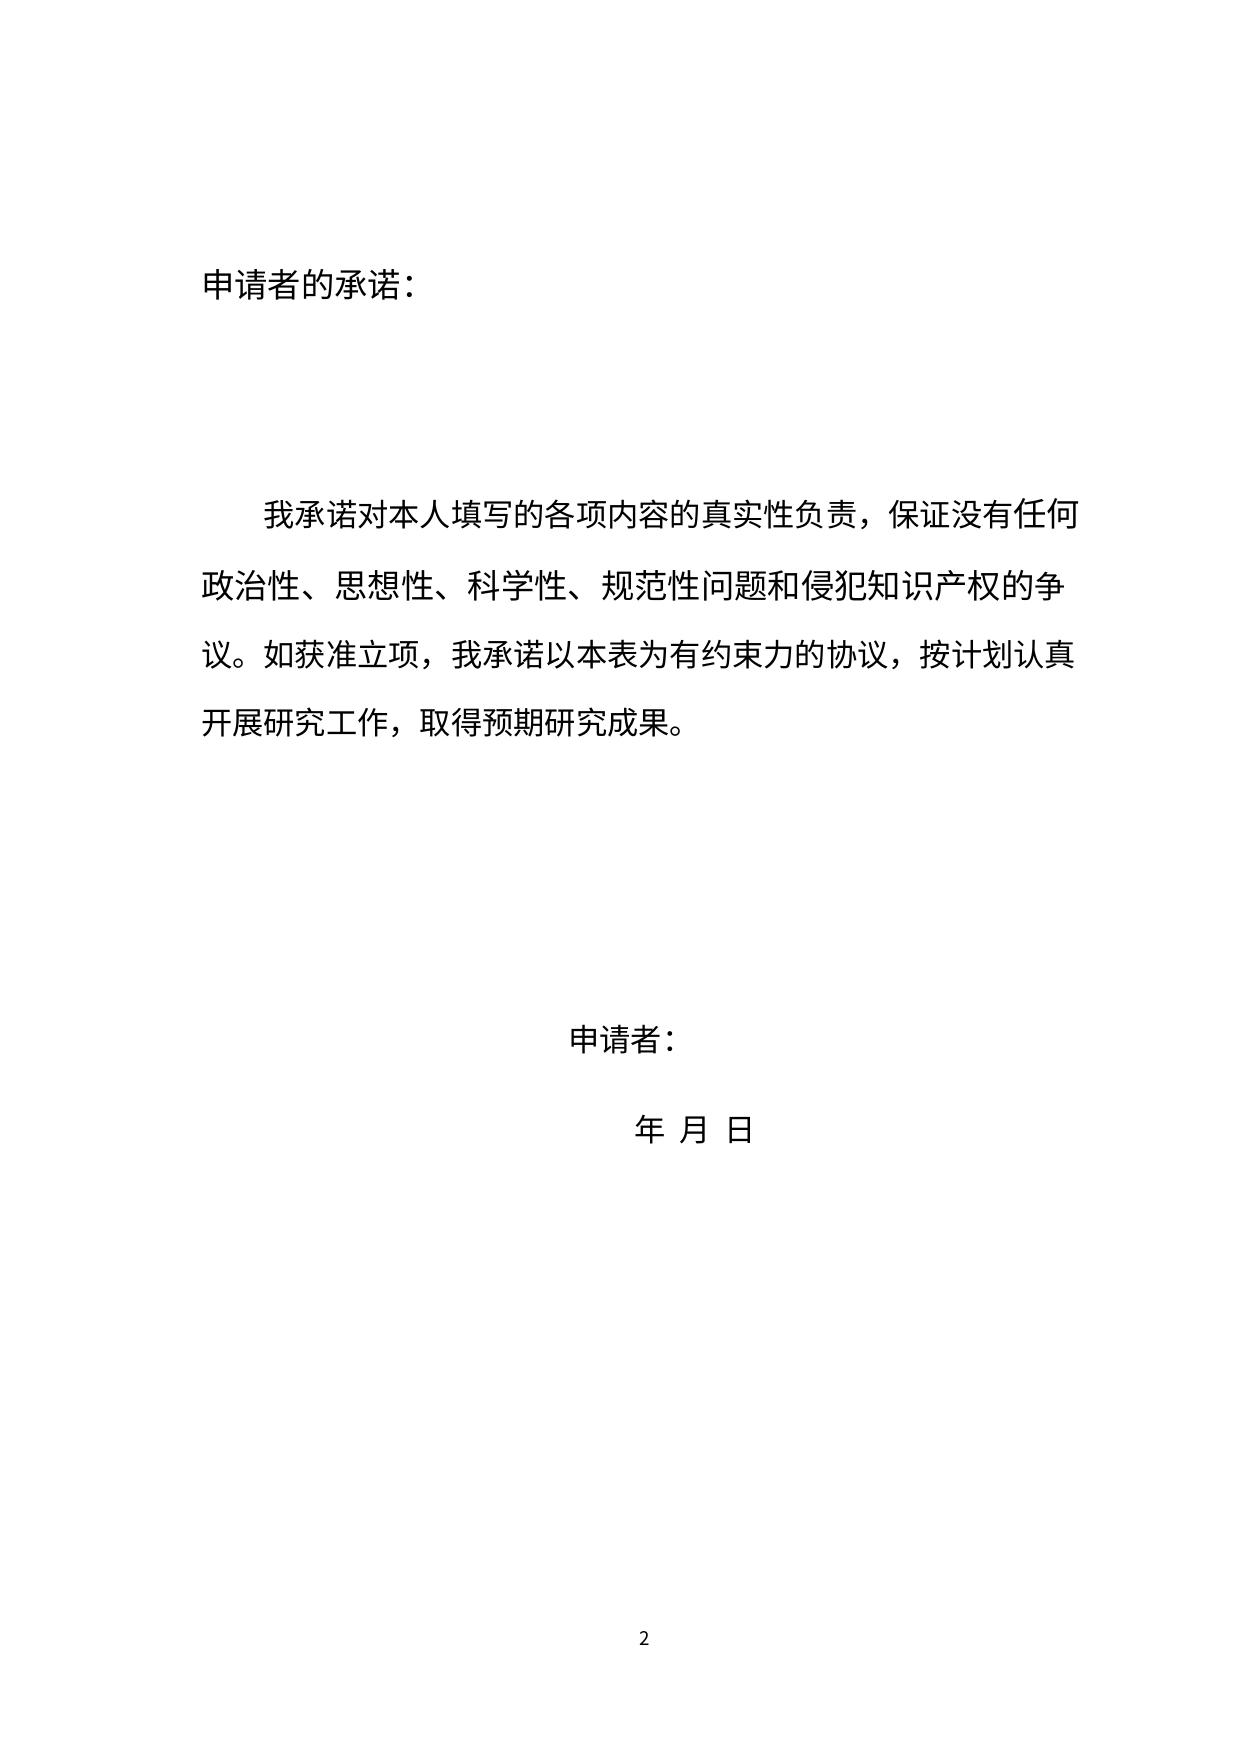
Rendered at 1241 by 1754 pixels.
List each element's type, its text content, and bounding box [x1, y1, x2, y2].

text 申请者的承诺： [201, 258, 1087, 307]
text 年 月 日 [201, 1105, 993, 1151]
text 申请者： [201, 1015, 899, 1060]
text 我承诺对本人填写的各项内容的真实性负责，保证没有任何政治性、思想性、科学性、规范性问题和侵犯知识产权的争议。如获准立项，我承诺以本表为有约束力的协议，按计划认真开展研究工作，取得预期研究成果。 [201, 487, 1087, 744]
